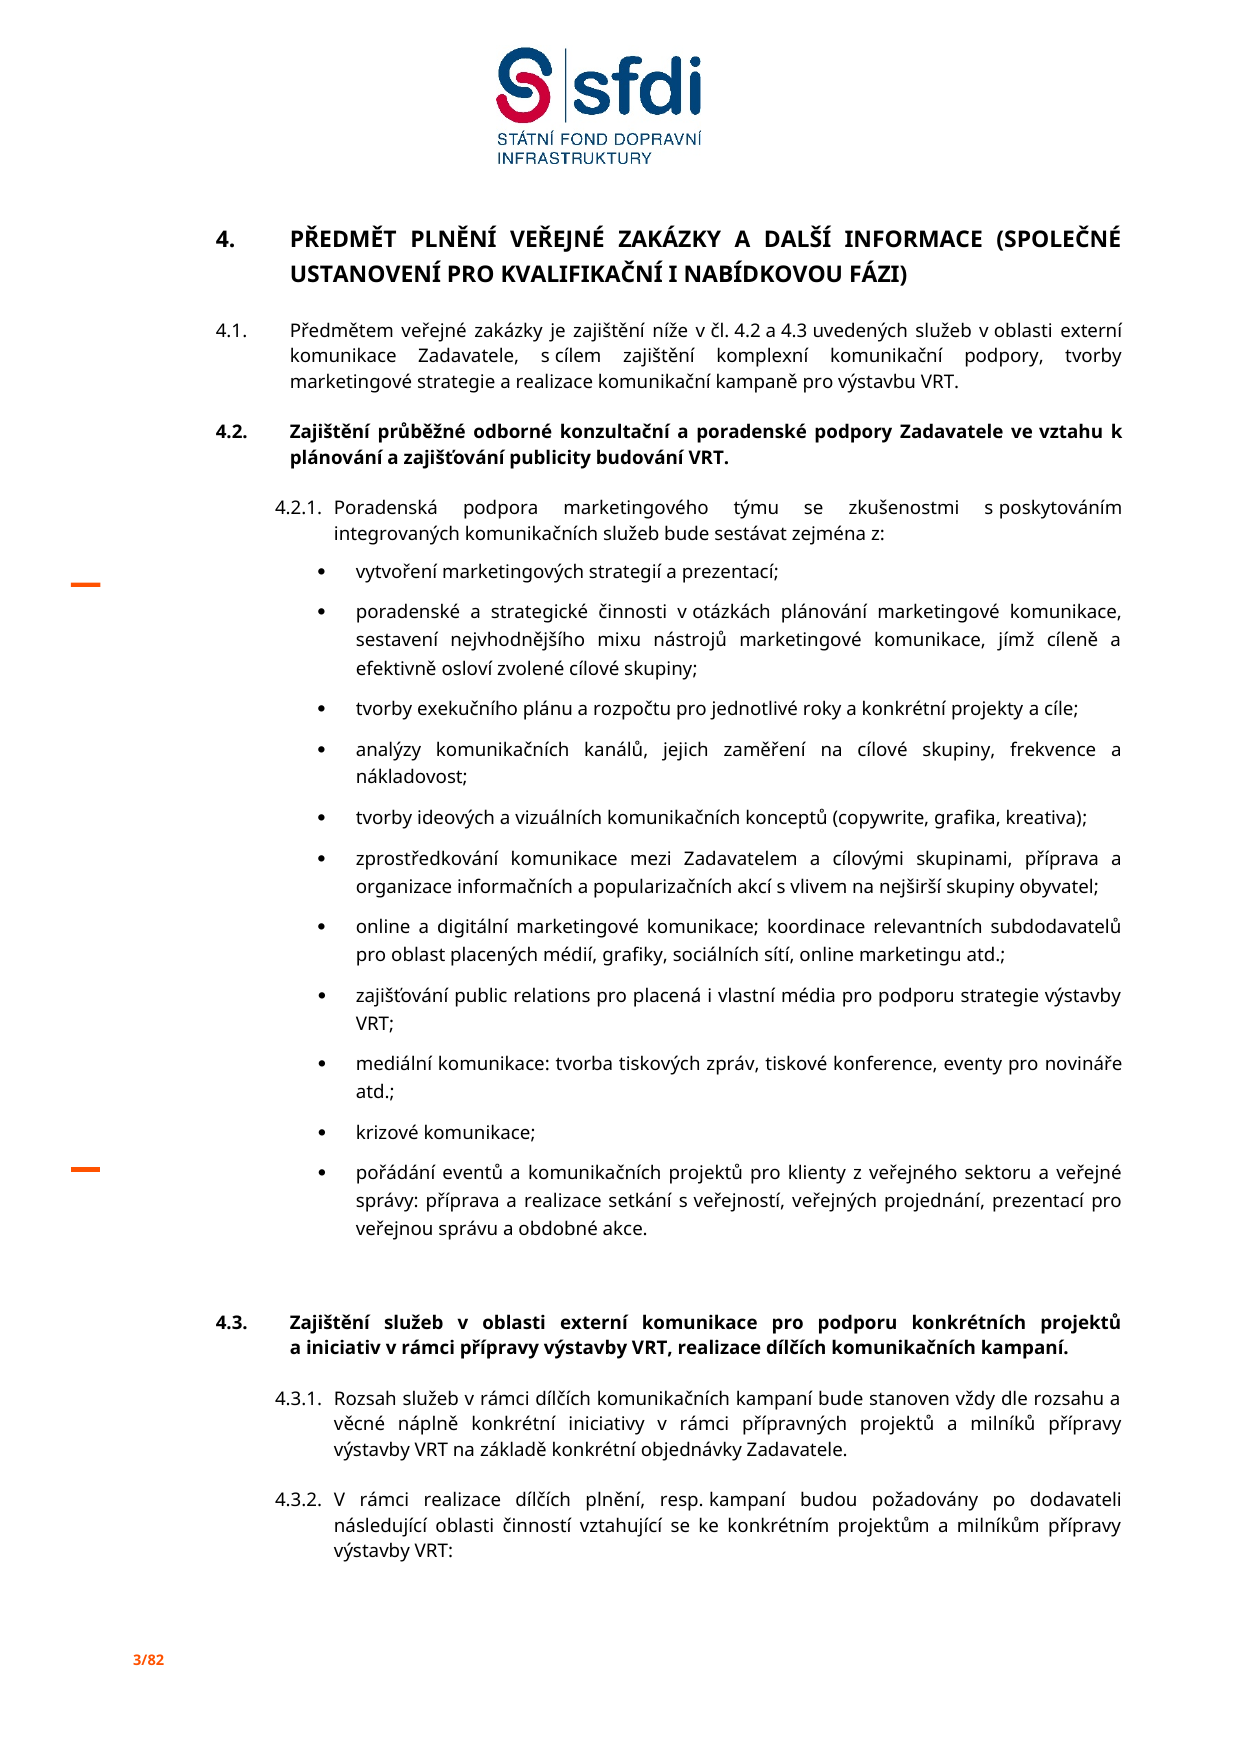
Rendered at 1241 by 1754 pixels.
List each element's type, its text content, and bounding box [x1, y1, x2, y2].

list Předmětem veřejné zakázky je zajištění níže v čl. 4.2 a 4.3 uvedených služeb v oblasti externí komunikace Zadavatele, s cílem zajištění komplexní komunikační podpory, tvorby marketingové strategie a realizace komunikační kampaně pro výstavbu VRT. [216, 317, 1122, 394]
list Poradenská podpora marketingového týmu se zkušenostmi s poskytováním integrovaných komunikačních služeb bude sestávat zejména z: [275, 495, 1122, 546]
list zajišťování public relations pro placená i vlastní média pro podporu strategie výstavby VRT; [318, 982, 1122, 1036]
list krizové komunikace; [318, 1119, 1122, 1144]
list poradenské a strategické činnosti v otázkách plánování marketingové komunikace, sestavení nejvhodnějšího mixu nástrojů marketingové komunikace, jímž cíleně a efektivně osloví zvolené cílové skupiny; [318, 599, 1122, 680]
list pořádání eventů a komunikačních projektů pro klienty z veřejného sektoru a veřejné správy: příprava a realizace setkání s veřejností, veřejných projednání, prezentací pro veřejnou správu a obdobné akce. [318, 1159, 1122, 1241]
list V rámci realizace dílčích plnění, resp. kampaní budou požadovány po dodavateli následující oblasti činností vztahující se ke konkrétním projektům a milníkům přípravy výstavby VRT: [275, 1487, 1122, 1563]
list mediální komunikace: tvorba tiskových zpráv, tiskové konference, eventy pro novináře atd.; [318, 1051, 1122, 1104]
picture [496, 45, 702, 164]
list tvorby exekučního plánu a rozpočtu pro jednotlivé roky a konkrétní projekty a cíle; [318, 695, 1122, 721]
list vytvoření marketingových strategií a prezentací; [318, 558, 1122, 584]
list zprostředkování komunikace mezi Zadavatelem a cílovými skupinami, příprava a organizace informačních a popularizačních akcí s vlivem na nejširší skupiny obyvatel; [318, 845, 1122, 898]
list analýzy komunikačních kanálů, jejich zaměření na cílové skupiny, frekvence a nákladovost; [318, 736, 1122, 789]
list Rozsah služeb v rámci dílčích komunikačních kampaní bude stanoven vždy dle rozsahu a věcné náplně konkrétní iniciativy v rámci přípravných projektů a milníků přípravy výstavby VRT na základě konkrétní objednávky Zadavatele. [275, 1385, 1122, 1462]
list online a digitální marketingové komunikace; koordinace relevantních subdodavatelů pro oblast placených médií, grafiky, sociálních sítí, online marketingu atd.; [318, 913, 1122, 967]
list Zajištění služeb v oblasti externí komunikace pro podporu konkrétních projektů a iniciativ v rámci přípravy výstavby VRT, realizace dílčích komunikačních kampaní. [216, 1309, 1122, 1360]
list tvorby ideových a vizuálních komunikačních konceptů (copywrite, grafika, kreativa); [318, 804, 1122, 830]
list PŘEDMĚT PLNĚNÍ VEŘEJNÉ ZAKÁZKY A DALŠÍ INFORMACE (SPOLEČNÉ USTANOVENÍ PRO KVALIFIKAČNÍ I NABÍDKOVOU FÁZI) [216, 223, 1122, 289]
list Zajištění průběžné odborné konzultační a poradenské podpory Zadavatele ve vztahu k plánování a zajišťování publicity budování VRT. [216, 419, 1122, 470]
